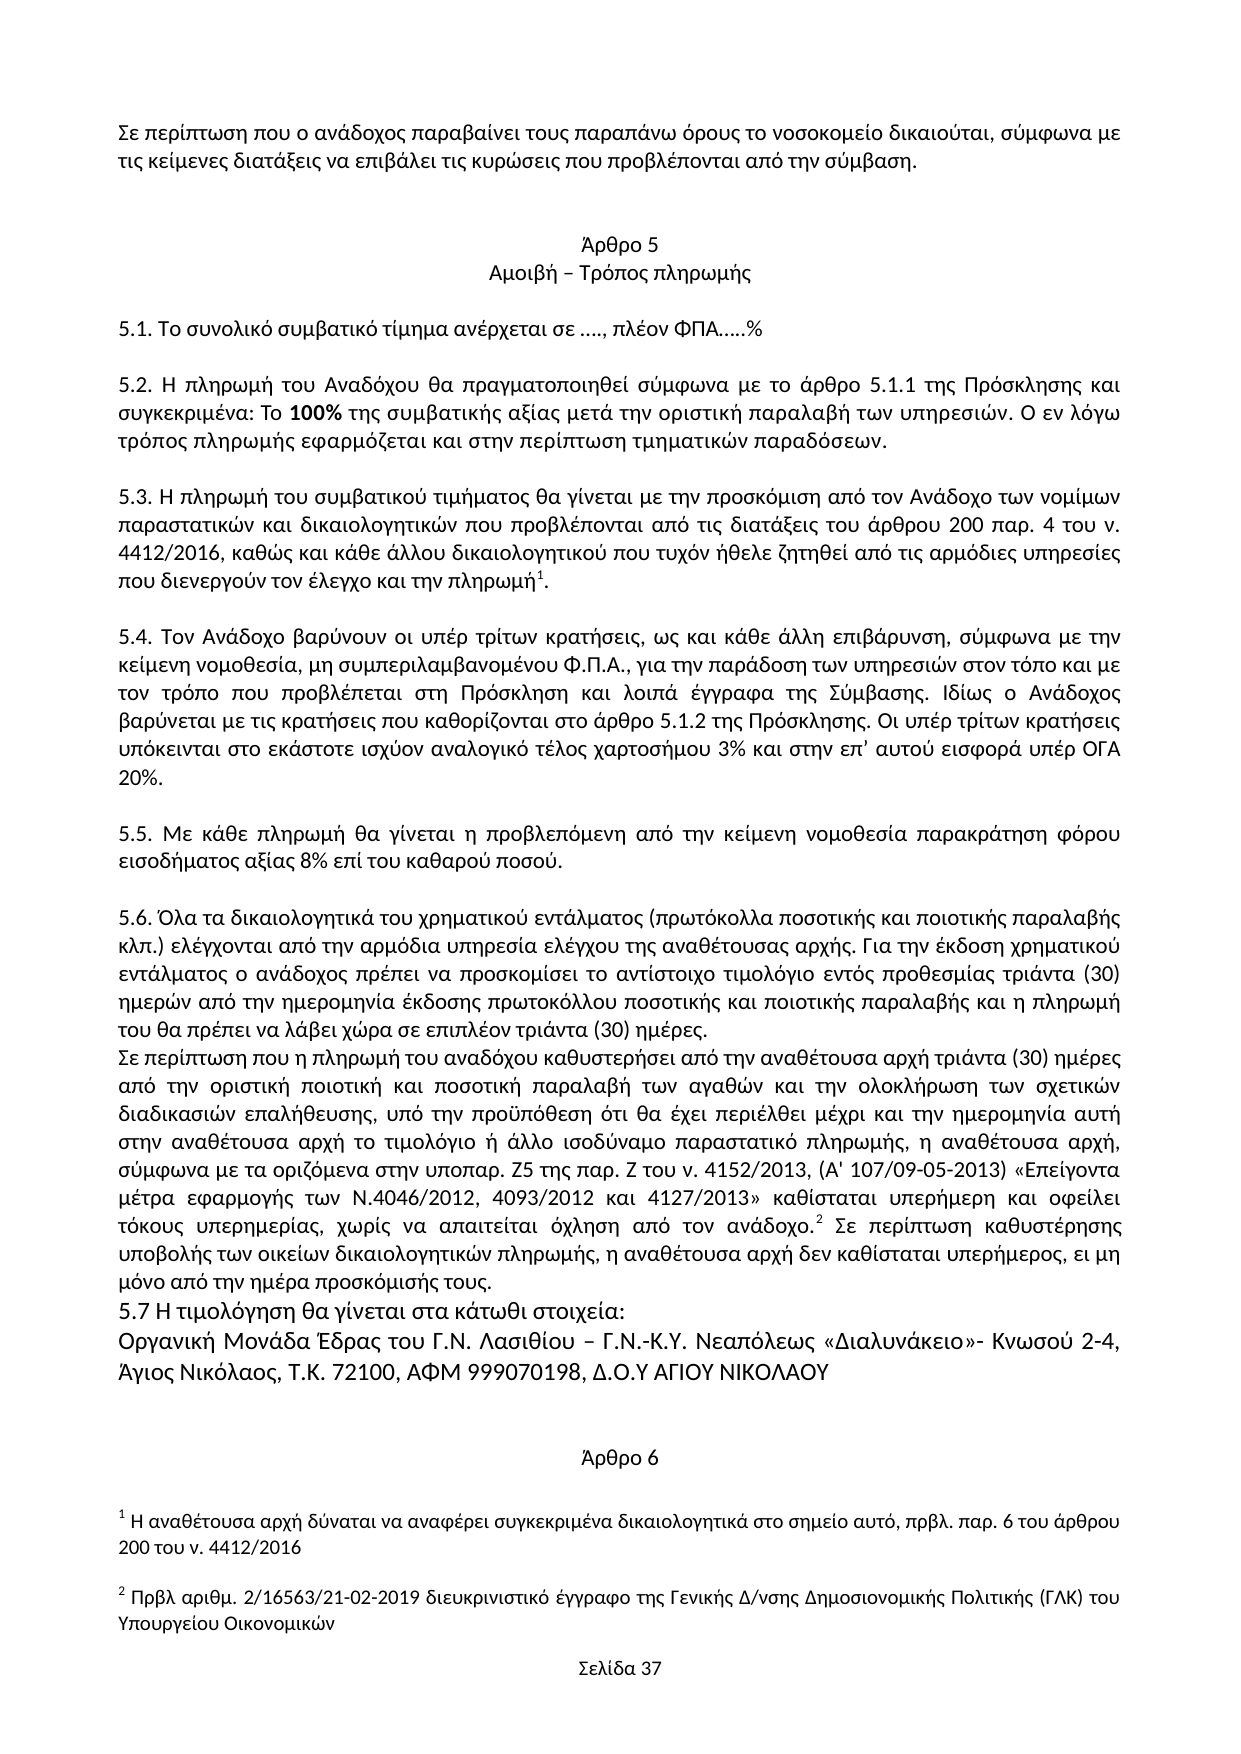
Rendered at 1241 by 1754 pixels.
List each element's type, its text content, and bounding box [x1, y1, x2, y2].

text 5.5. Με κάθε πληρωμή θα γίνεται η προβλεπόμενη από την κείμενη νομοθεσία παρακράτηση φόρου εισοδήματος αξίας 8% επί του καθαρού ποσού. [118, 819, 1122, 875]
text 5.7 Η τιμολόγηση θα γίνεται στα κάτωθι στοιχεία: [118, 1295, 1122, 1326]
text Άρθρο 5 [118, 230, 1122, 258]
text Αμοιβή – Τρόπος πληρωμής [118, 258, 1122, 286]
text Σε περίπτωση που η πληρωμή του αναδόχου καθυστερήσει από την αναθέτουσα αρχή τριάντα (30) ημέρες από την οριστική ποιοτική και ποσοτική παραλαβή των αγαθών και την ολοκλήρωση των σχετικών διαδικασιών επαλήθευσης, υπό την προϋπόθεση ότι θα έχει περιέλθει μέχρι και την ημερομηνία αυτή στην αναθέτουσα αρχή το τιμολόγιο ή άλλο ισοδύναμο παραστατικό πληρωμής, η αναθέτουσα αρχή, σύμφωνα με τα οριζόμενα στην υποπαρ. Ζ5 της παρ. Ζ του ν. 4152/2013, (Α' 107/09-05-2013) «Επείγοντα μέτρα εφαρμογής των Ν.4046/2012, 4093/2012 και 4127/2013» καθίσταται υπερήμερη και οφείλει τόκους υπερημερίας, χωρίς να απαιτείται όχληση από τον ανάδοχο. Σε περίπτωση καθυστέρησης υποβολής των οικείων δικαιολογητικών πληρωμής, η αναθέτουσα αρχή δεν καθίσταται υπερήμερος, ει μη μόνο από την ημέρα προσκόμισής τους. [118, 1043, 1122, 1295]
text 5.3. Η πληρωμή του συμβατικού τιμήματος θα γίνεται με την προσκόμιση από τον Ανάδοχο των νομίμων παραστατικών και δικαιολογητικών που προβλέπονται από τις διατάξεις του άρθρου 200 παρ. 4 του ν. 4412/2016, καθώς και κάθε άλλου δικαιολογητικού που τυχόν ήθελε ζητηθεί από τις αρμόδιες υπηρεσίες που διενεργούν τον έλεγχο και την πληρωμή. [118, 482, 1122, 594]
text 5.2. Η πληρωμή του Αναδόχου θα πραγματοποιηθεί σύμφωνα με το άρθρο 5.1.1 της Πρόσκλησης και συγκεκριμένα: Το 100% της συμβατικής αξίας μετά την οριστική παραλαβή των υπηρεσιών. Ο εν λόγω τρόπος πληρωμής εφαρμόζεται και στην περίπτωση τμηματικών παραδόσεων. [118, 370, 1122, 454]
text Οργανική Μονάδα Έδρας του Γ.Ν. Λασιθίου – Γ.Ν.-Κ.Υ. Νεαπόλεως «Διαλυνάκειο»- Κνωσού 2-4, Άγιος Νικόλαος, Τ.Κ. 72100, ΑΦΜ 999070198, Δ.Ο.Υ ΑΓΙΟΥ ΝΙΚΟΛΑΟΥ [118, 1326, 1122, 1387]
text 5.6. Όλα τα δικαιολογητικά του χρηματικού εντάλματος (πρωτόκολλα ποσοτικής και ποιοτικής παραλαβής κλπ.) ελέγχονται από την αρμόδια υπηρεσία ελέγχου της αναθέτουσας αρχής. Για την έκδοση χρηματικού εντάλματος ο ανάδοχος πρέπει να προσκομίσει το αντίστοιχο τιμολόγιο εντός προθεσμίας τριάντα (30) ημερών από την ημερομηνία έκδοσης πρωτοκόλλου ποσοτικής και ποιοτικής παραλαβής και η πληρωμή του θα πρέπει να λάβει χώρα σε επιπλέον τριάντα (30) ημέρες. [118, 903, 1122, 1043]
text Άρθρο 6 [118, 1443, 1122, 1471]
text 5.4. Toν Ανάδοχο βαρύνουν οι υπέρ τρίτων κρατήσεις, ως και κάθε άλλη επιβάρυνση, σύμφωνα με την κείμενη νομοθεσία, μη συμπεριλαμβανομένου Φ.Π.Α., για την παράδοση των υπηρεσιών στον τόπο και με τον τρόπο που προβλέπεται στη Πρόσκληση και λοιπά έγγραφα της Σύμβασης. Ιδίως ο Ανάδοχος βαρύνεται με τις κρατήσεις που καθορίζονται στο άρθρο 5.1.2 της Πρόσκλησης. Οι υπέρ τρίτων κρατήσεις υπόκεινται στο εκάστοτε ισχύον αναλογικό τέλος χαρτοσήμου 3% και στην επ’ αυτού εισφορά υπέρ ΟΓΑ 20%. [118, 622, 1122, 791]
text 5.1. Το συνολικό συμβατικό τίμημα ανέρχεται σε …., πλέον ΦΠΑ…..% [118, 314, 1122, 342]
text Σε περίπτωση που ο ανάδοχος παραβαίνει τους παραπάνω όρους το νοσοκομείο δικαιούται, σύμφωνα με τις κείμενες διατάξεις να επιβάλει τις κυρώσεις που προβλέπονται από την σύμβαση. [118, 118, 1122, 174]
